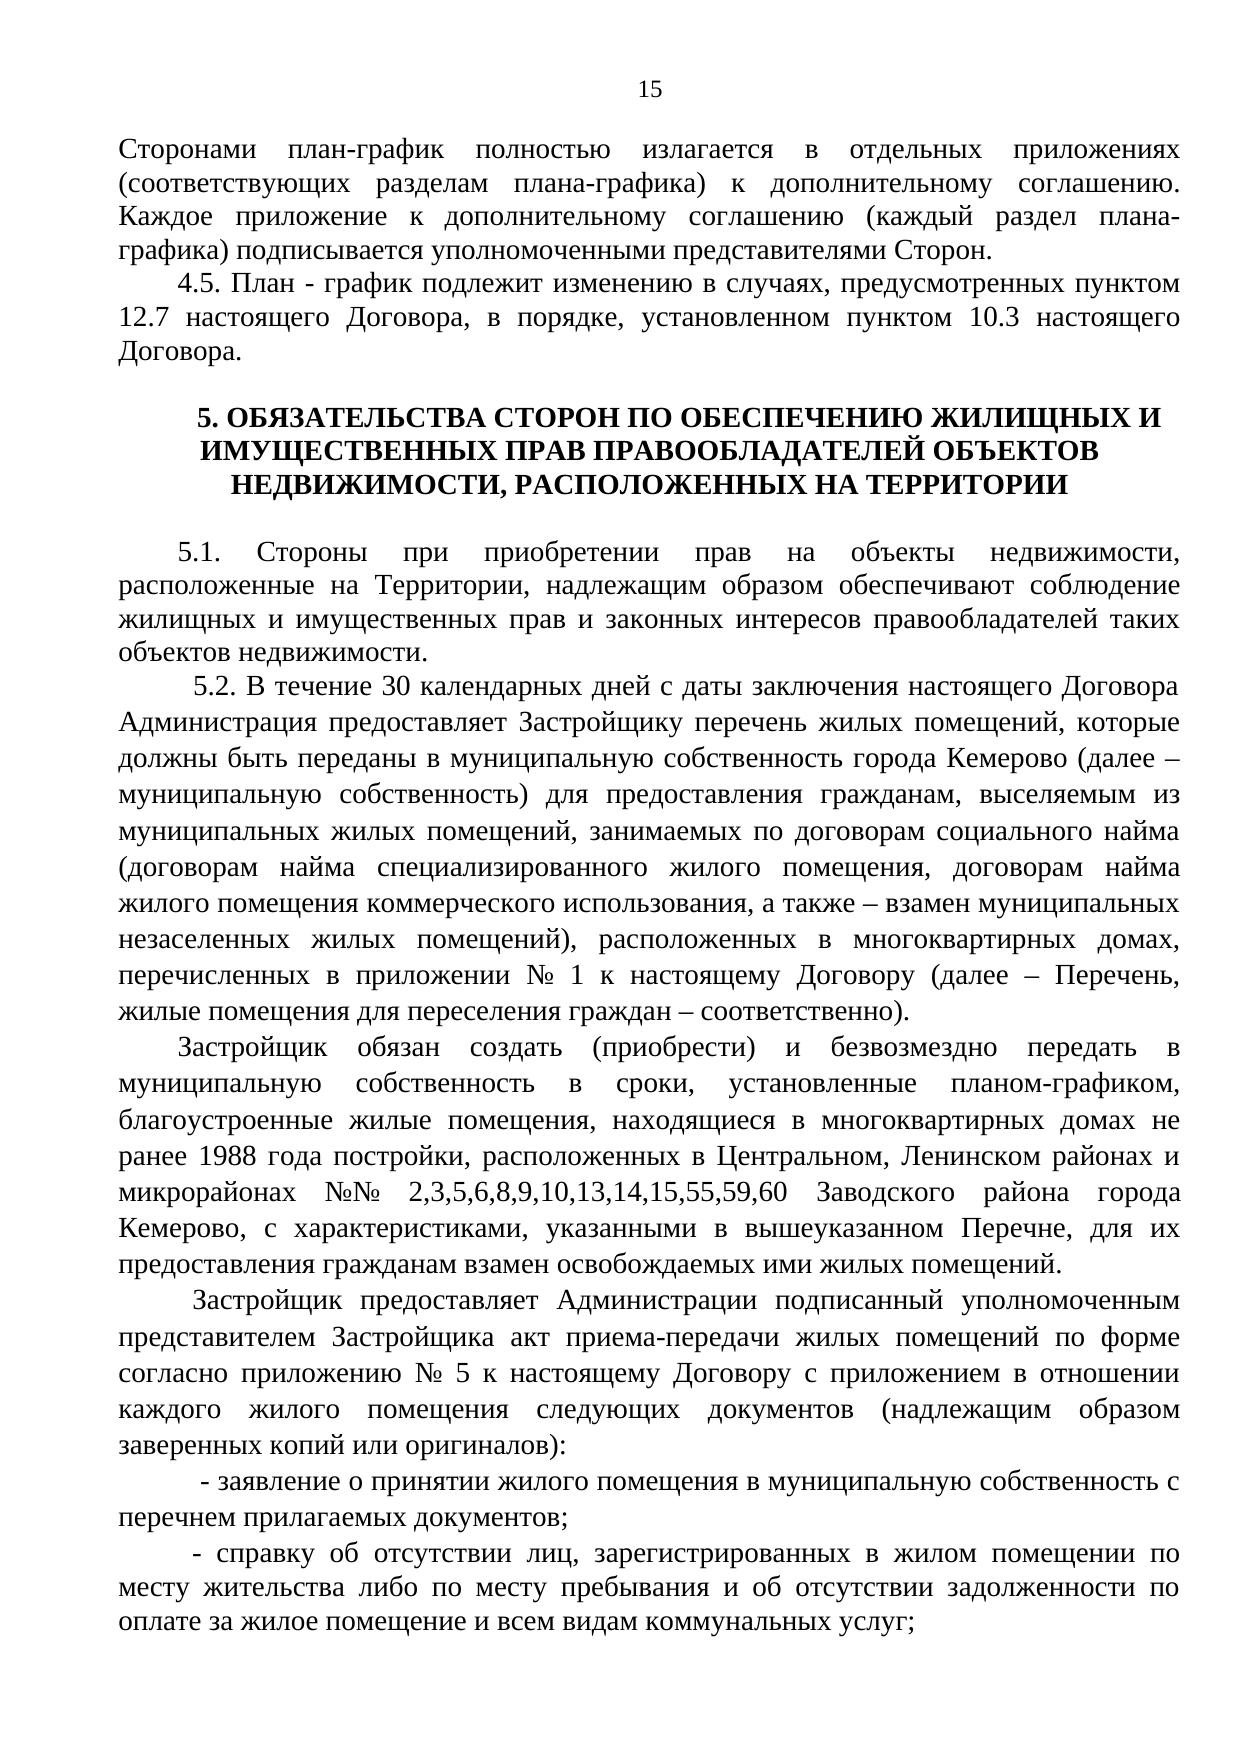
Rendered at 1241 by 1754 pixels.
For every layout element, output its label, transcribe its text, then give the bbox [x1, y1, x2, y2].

text - справку об отсутствии лиц, зарегистрированных в жилом помещении по месту жительства либо по месту пребывания и об отсутствии задолженности по оплате за жилое помещение и всем видам коммунальных услуг; [118, 1536, 1181, 1636]
text Застройщик предоставляет Администрации подписанный уполномоченным представителем Застройщика акт приема-передачи жилых помещений по форме согласно приложению № 5 к настоящему Договору с приложением в отношении каждого жилого помещения следующих документов (надлежащим образом заверенных копий или оригиналов): [118, 1282, 1181, 1461]
text 5.1. Стороны при приобретении прав на объекты недвижимости, расположенные на Территории, надлежащим образом обеспечивают соблюдение жилищных и имущественных прав и законных интересов правообладателей таких объектов недвижимости. [118, 534, 1181, 668]
text 5. ОБЯЗАТЕЛЬСТВА СТОРОН ПО ОБЕСПЕЧЕНИЮ ЖИЛИЩНЫХ И ИМУЩЕСТВЕННЫХ ПРАВ ПРАВООБЛАДАТЕЛЕЙ ОБЪЕКТОВ НЕДВИЖИМОСТИ, РАСПОЛОЖЕННЫХ НА ТЕРРИТОРИИ [118, 400, 1181, 500]
text 4.5. План - график подлежит изменению в случаях, предусмотренных пунктом 12.7 настоящего Договора, в порядке, установленном пунктом 10.3 настоящего Договора. [118, 266, 1181, 366]
text 5.2. В течение 30 календарных дней с даты заключения настоящего Договора Администрация предоставляет Застройщику перечень жилых помещений, которые должны быть переданы в муниципальную собственность города Кемерово (далее – муниципальную собственность) для предоставления гражданам, выселяемым из муниципальных жилых помещений, занимаемых по договорам социального найма (договорам найма специализированного жилого помещения, договорам найма жилого помещения коммерческого использования, а также – взамен муниципальных незаселенных жилых помещений), расположенных в многоквартирных домах, перечисленных в приложении № 1 к настоящему Договору (далее – Перечень, жилые помещения для переселения граждан – соответственно). [118, 668, 1181, 1027]
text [118, 131, 1181, 266]
text - заявление о принятии жилого помещения в муниципальную собственность с перечнем прилагаемых документов; [118, 1463, 1181, 1533]
text Застройщик обязан создать (приобрести) и безвозмездно передать в муниципальную собственность в сроки, установленные планом-графиком, благоустроенные жилые помещения, находящиеся в многоквартирных домах не ранее 1988 года постройки, расположенных в Центральном, Ленинском районах и микрорайонах №№ 2,3,5,6,8,9,10,13,14,15,55,59,60 Заводского района города Кемерово, с характеристиками, указанными в вышеуказанном Перечне, для их предоставления гражданам взамен освобождаемых ими жилых помещений. [118, 1029, 1181, 1280]
